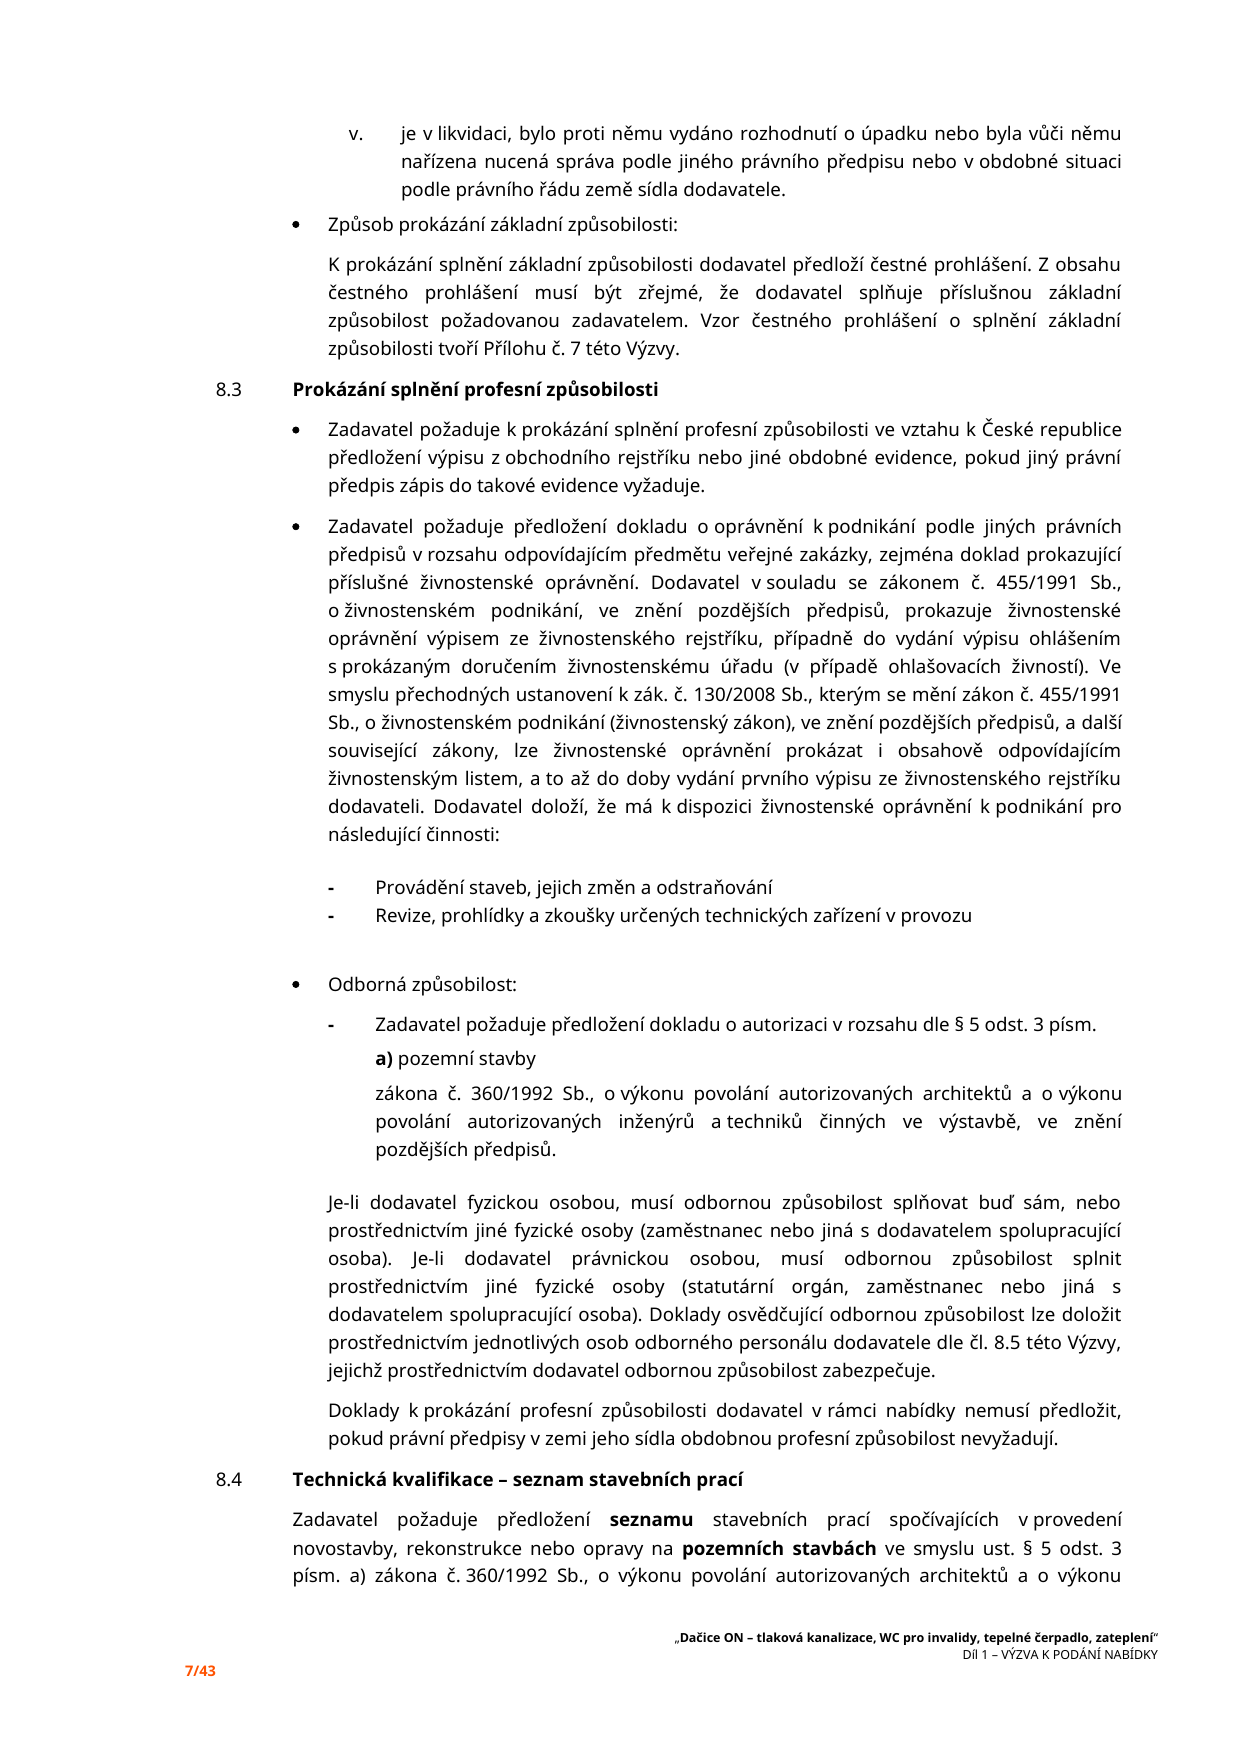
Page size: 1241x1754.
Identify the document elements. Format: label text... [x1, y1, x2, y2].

text Odborná způsobilost: [292, 971, 1122, 996]
text Revize, prohlídky a zkoušky určených technických zařízení v provozu [328, 902, 1122, 928]
text Zadavatel požaduje předložení dokladu o autorizaci v rozsahu dle § 5 odst. 3 písm. [328, 1011, 1122, 1037]
list je v likvidaci, bylo proti němu vydáno rozhodnutí o úpadku nebo byla vůči němu nařízena nucená správa podle jiného právního předpisu nebo v obdobné situaci podle právního řádu země sídla dodavatele. [363, 121, 1122, 202]
list a) pozemní stavby [375, 1046, 1122, 1071]
text Provádění staveb, jejich změn a odstraňování [328, 874, 1122, 900]
text K prokázání splnění základní způsobilosti dodavatel předloží čestné prohlášení. Z obsahu čestného prohlášení musí být zřejmé, že dodavatel splňuje příslušnou základní způsobilost požadovanou zadavatelem. Vzor čestného prohlášení o splnění základní způsobilosti tvoří Přílohu č. 7 této Výzvy. [328, 251, 1122, 361]
text Je-li dodavatel fyzickou osobou, musí odbornou způsobilost splňovat buď sám, nebo prostřednictvím jiné fyzické osoby (zaměstnanec nebo jiná s dodavatelem spolupracující osoba). Je-li dodavatel právnickou osobou, musí odbornou způsobilost splnit prostřednictvím jiné fyzické osoby (statutární orgán, zaměstnanec nebo jiná s dodavatelem spolupracující osoba). Doklady osvědčující odbornou způsobilost lze doložit prostřednictvím jednotlivých osob odborného personálu dodavatele dle čl. 8.5 této Výzvy, jejichž prostřednictvím dodavatel odbornou způsobilost zabezpečuje. [328, 1189, 1122, 1383]
text Způsob prokázání základní způsobilosti: [292, 211, 1122, 236]
text Doklady k prokázání profesní způsobilosti dodavatel v rámci nabídky nemusí předložit, pokud právní předpisy v zemi jeho sídla obdobnou profesní způsobilost nevyžadují. [328, 1398, 1122, 1451]
text Technická kvalifikace – seznam stavebních prací [216, 1466, 1122, 1492]
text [292, 1507, 1122, 1588]
text Zadavatel požaduje k prokázání splnění profesní způsobilosti ve vztahu k České republice předložení výpisu z obchodního rejstříku nebo jiné obdobné evidence, pokud jiný právní předpis zápis do takové evidence vyžaduje. [292, 417, 1122, 498]
text Zadavatel požaduje předložení dokladu o oprávnění k podnikání podle jiných právních předpisů v rozsahu odpovídajícím předmětu veřejné zakázky, zejména doklad prokazující příslušné živnostenské oprávnění. Dodavatel v souladu se zákonem č. 455/1991 Sb., o živnostenském podnikání, ve znění pozdějších předpisů, prokazuje živnostenské oprávnění výpisem ze živnostenského rejstříku, případně do vydání výpisu ohlášením s prokázaným doručením živnostenskému úřadu (v případě ohlašovacích živností). Ve smyslu přechodných ustanovení k zák. č. 130/2008 Sb., kterým se mění zákon č. 455/1991 Sb., o živnostenském podnikání (živnostenský zákon), ve znění pozdějších předpisů, a další související zákony, lze živnostenské oprávnění prokázat i obsahově odpovídajícím živnostenským listem, a to až do doby vydání prvního výpisu ze živnostenského rejstříku dodavateli. Dodavatel doloží, že má k dispozici živnostenské oprávnění k podnikání pro následující činnosti: [292, 513, 1122, 847]
text Prokázání splnění profesní způsobilosti [216, 376, 1122, 402]
list zákona č. 360/1992 Sb., o výkonu povolání autorizovaných architektů a o výkonu povolání autorizovaných inženýrů a techniků činných ve výstavbě, ve znění pozdějších předpisů. [375, 1080, 1122, 1162]
